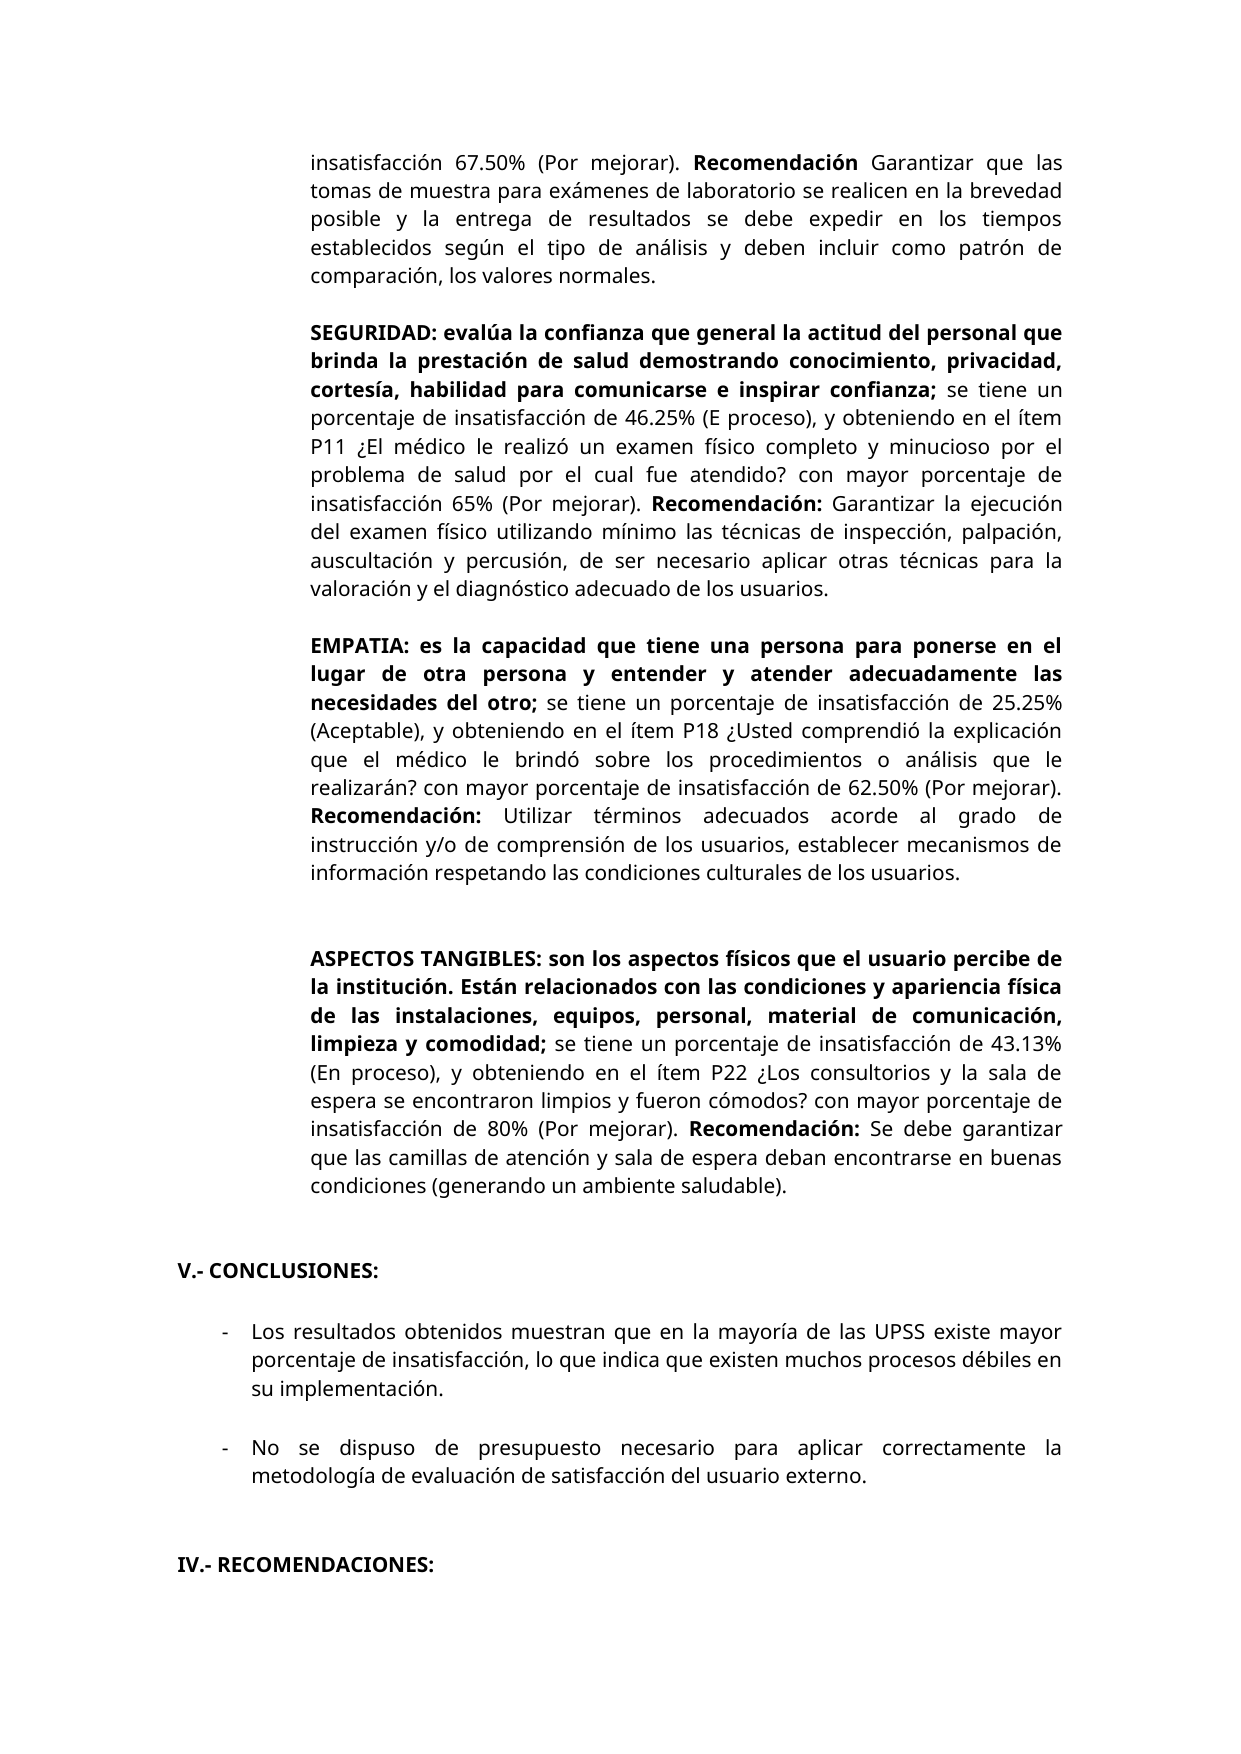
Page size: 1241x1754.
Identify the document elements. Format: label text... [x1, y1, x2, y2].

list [310, 148, 1063, 290]
text V.- CONCLUSIONES: [177, 1257, 1063, 1285]
list SEGURIDAD: evalúa la confianza que general la actitud del personal que brinda la prestación de salud demostrando conocimiento, privacidad, cortesía, habilidad para comunicarse e inspirar confianza; se tiene un porcentaje de insatisfacción de 46.25% (E proceso), y obteniendo en el ítem P11 ¿El médico le realizó un examen físico completo y minucioso por el problema de salud por el cual fue atendido? con mayor porcentaje de insatisfacción 65% (Por mejorar). Recomendación: Garantizar la ejecución del examen físico utilizando mínimo las técnicas de inspección, palpación, auscultación y percusión, de ser necesario aplicar otras técnicas para la valoración y el diagnóstico adecuado de los usuarios. [310, 318, 1063, 603]
list EMPATIA: es la capacidad que tiene una persona para ponerse en el lugar de otra persona y entender y atender adecuadamente las necesidades del otro; se tiene un porcentaje de insatisfacción de 25.25% (Aceptable), y obteniendo en el ítem P18 ¿Usted comprendió la explicación que el médico le brindó sobre los procedimientos o análisis que le realizarán? con mayor porcentaje de insatisfacción de 62.50% (Por mejorar). Recomendación: Utilizar términos adecuados acorde al grado de instrucción y/o de comprensión de los usuarios, establecer mecanismos de información respetando las condiciones culturales de los usuarios. [310, 631, 1063, 887]
list Los resultados obtenidos muestran que en la mayoría de las UPSS existe mayor porcentaje de insatisfacción, lo que indica que existen muchos procesos débiles en su implementación. [222, 1317, 1063, 1402]
text IV.- RECOMENDACIONES: [177, 1550, 1063, 1578]
list No se dispuso de presupuesto necesario para aplicar correctamente la metodología de evaluación de satisfacción del usuario externo. [222, 1433, 1063, 1490]
list ASPECTOS TANGIBLES: son los aspectos físicos que el usuario percibe de la institución. Están relacionados con las condiciones y apariencia física de las instalaciones, equipos, personal, material de comunicación, limpieza y comodidad; se tiene un porcentaje de insatisfacción de 43.13% (En proceso), y obteniendo en el ítem P22 ¿Los consultorios y la sala de espera se encontraron limpios y fueron cómodos? con mayor porcentaje de insatisfacción de 80% (Por mejorar). Recomendación: Se debe garantizar que las camillas de atención y sala de espera deban encontrarse en buenas condiciones (generando un ambiente saludable). [310, 944, 1063, 1200]
